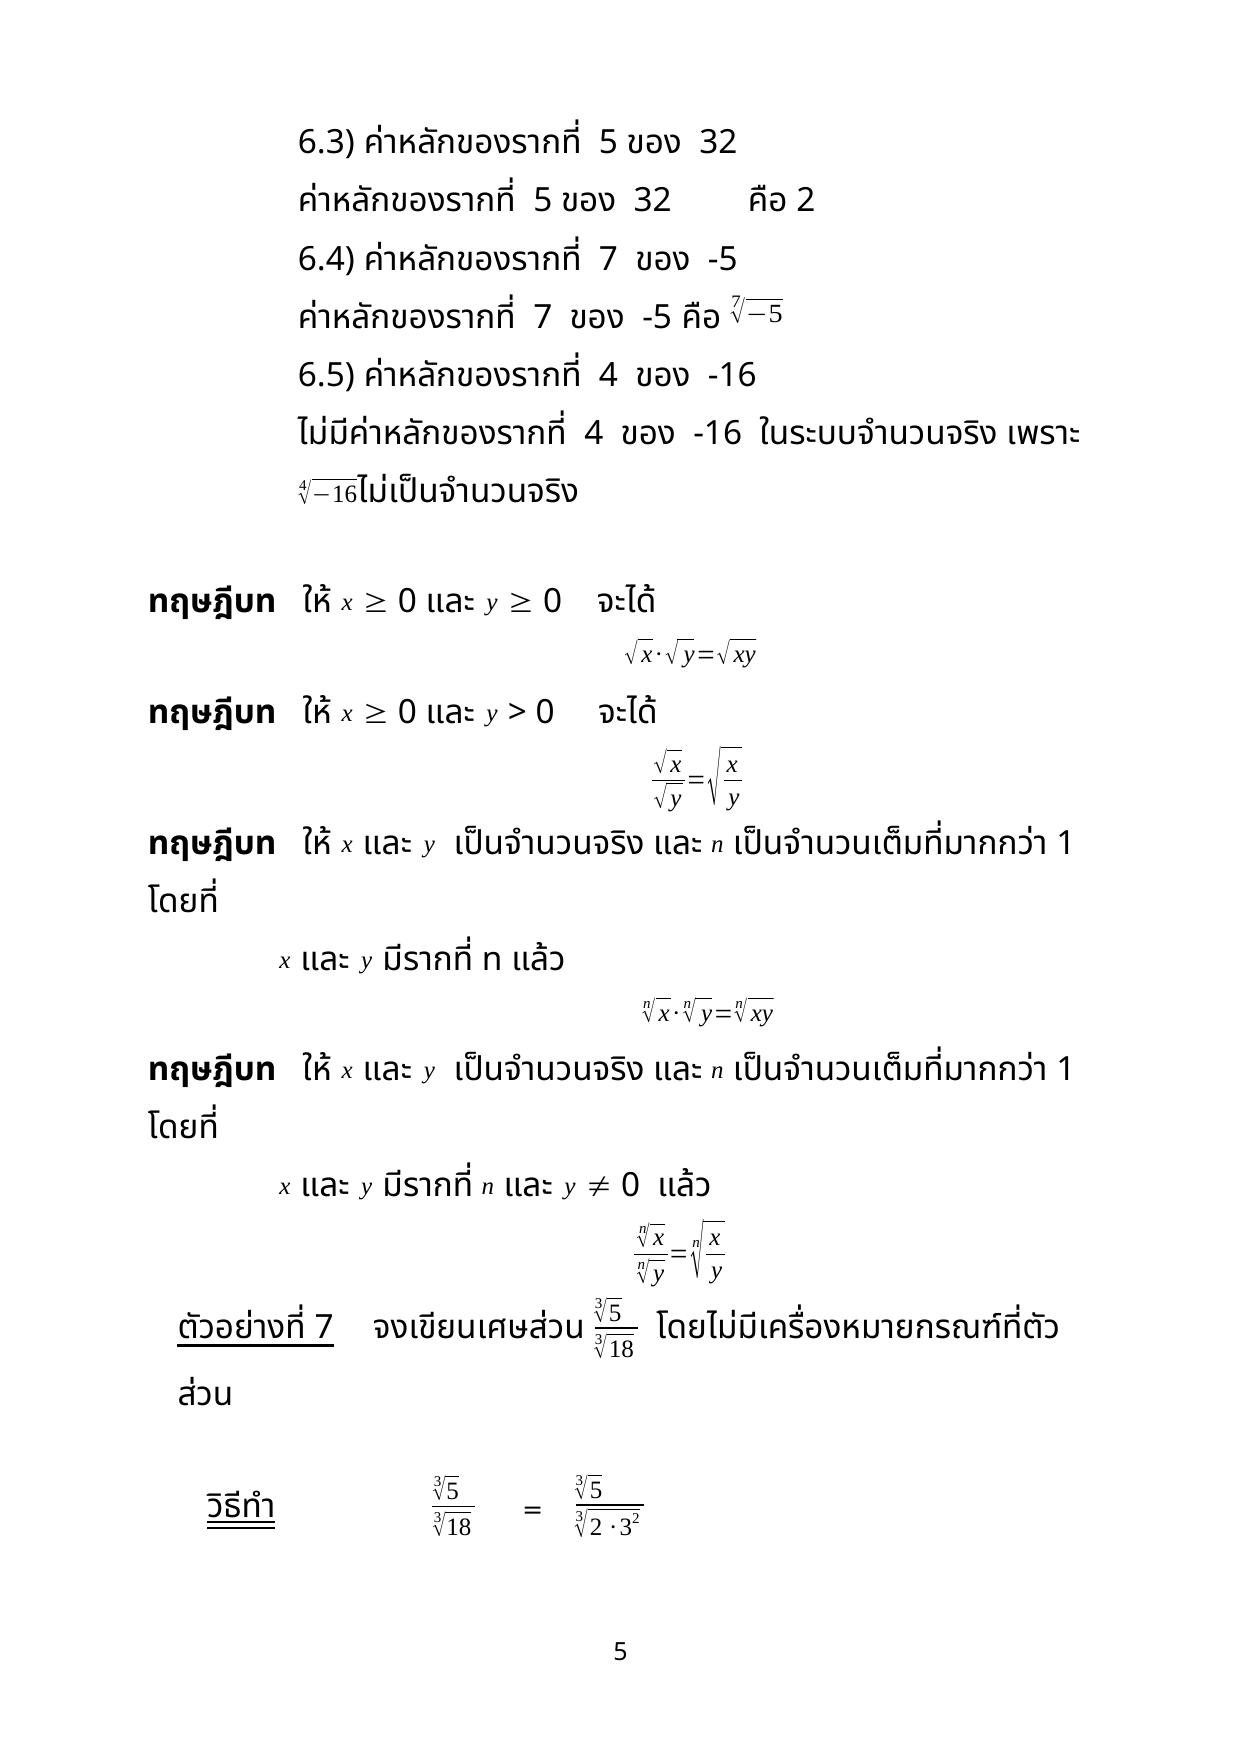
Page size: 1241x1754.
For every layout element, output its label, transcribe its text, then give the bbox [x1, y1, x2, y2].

text วิธีทำ = [207, 1472, 1092, 1542]
text ทฤษฎีบท ให้ และ เป็นจำนวนจริง และ เป็นจำนวนเต็มที่มากกว่า 1 โดยที่ [148, 1045, 1092, 1153]
text ค่าหลักของรากที่ 7 ของ -5 คือ [223, 292, 1092, 343]
text ไม่มีค่าหลักของรากที่ 4 ของ -16 ในระบบจำนวนจริง เพราะ ไม่เป็นจำนวนจริง [298, 409, 1092, 518]
text ตัวอย่างที่ 7 จงเขียนเศษส่วน โดยไม่มีเครื่องหมายกรณฑ์ที่ตัวส่วน [177, 1294, 1092, 1421]
text 6.5) ค่าหลักของรากที่ 4 ของ -16 [223, 351, 1092, 402]
text และ มีรากที่ และ 0 แล้ว [148, 1161, 1092, 1212]
text ทฤษฎีบท ให้ 0 และ > 0 จะได้ [148, 688, 1092, 738]
text ทฤษฎีบท ให้ และ เป็นจำนวนจริง และ เป็นจำนวนเต็มที่มากกว่า 1 โดยที่ [148, 819, 1092, 927]
text 6.4) ค่าหลักของรากที่ 7 ของ -5 [148, 234, 1092, 285]
text และ มีรากที่ n แล้ว [148, 935, 1092, 985]
text ทฤษฎีบท ให้ 0 และ 0 จะได้ [148, 577, 1092, 628]
text ค่าหลักของรากที่ 5 ของ 32 คือ 2 [223, 176, 1092, 227]
text 6.3) ค่าหลักของรากที่ 5 ของ 32 [223, 118, 1092, 169]
